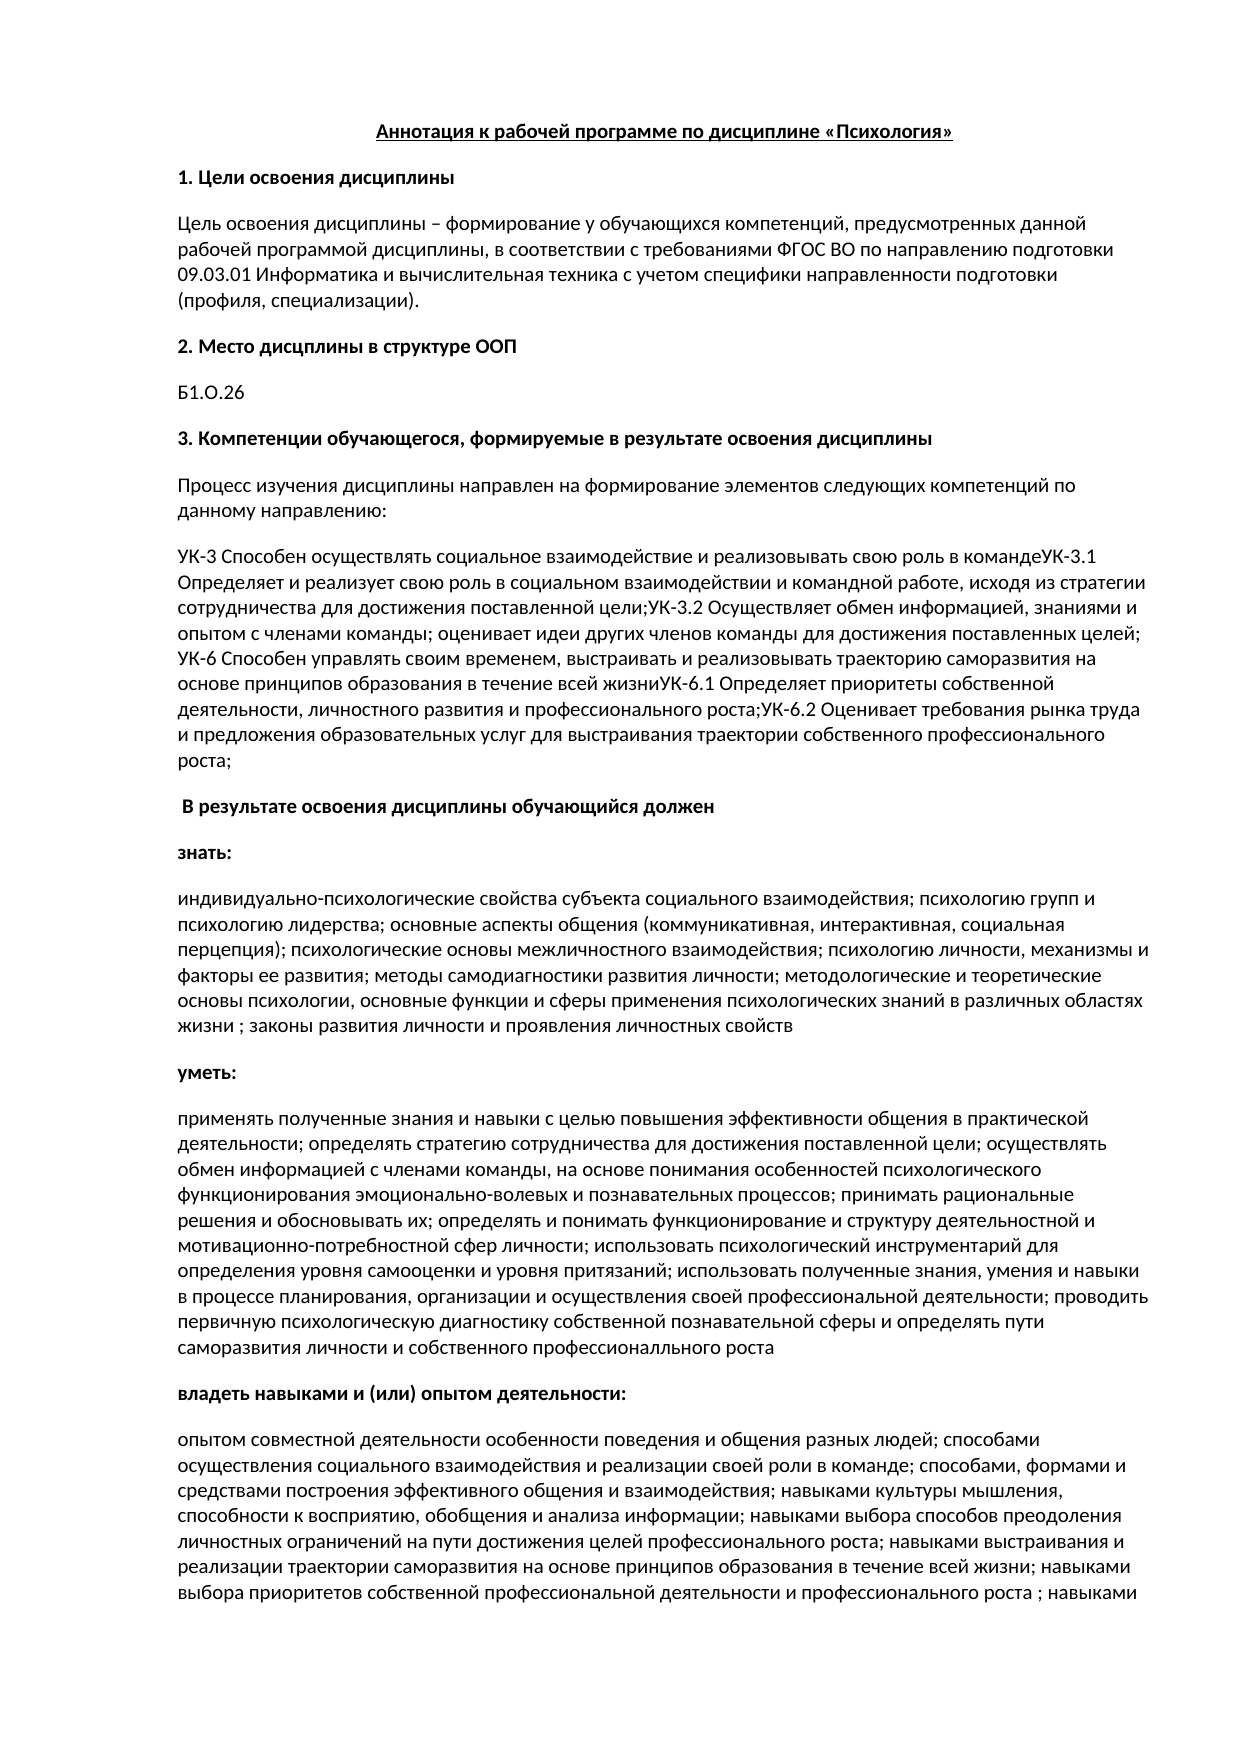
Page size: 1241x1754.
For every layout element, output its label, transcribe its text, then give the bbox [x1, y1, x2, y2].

text Процесс изучения дисциплины направлен на формирование элементов следующих компетенций по данному направлению: [177, 472, 1152, 523]
text 2. Место дисцплины в структуре ООП [177, 333, 1152, 358]
text 1. Цели освоения дисциплины [177, 164, 1152, 190]
text знать: [177, 839, 1152, 865]
text уметь: [177, 1059, 1152, 1084]
text применять полученные знания и навыки с целью повышения эффективности общения в практической деятельности; определять стратегию сотрудничества для достижения поставленной цели; осуществлять обмен информацией с членами команды, на основе понимания особенностей психологического функционирования эмоционально-волевых и познавательных процессов; принимать рациональные решения и обосновывать их; определять и понимать функционирование и структуру деятельностной и мотивационно-потребностной сфер личности; использовать психологический инструментарий для определения уровня самооценки и уровня притязаний; использовать полученные знания, умения и навыки в процессе планирования, организации и осуществления своей профессиональной деятельности; проводить первичную психологическую диагностику собственной познавательной сферы и определять пути саморазвития личности и собственного профессионалльного роста [177, 1105, 1152, 1359]
text Б1.О.26 [177, 379, 1152, 405]
text УК-3 Способен осуществлять социальное взаимодействие и реализовывать свою роль в команде [177, 543, 1152, 772]
text В результате освоения дисциплины обучающийся должен [177, 793, 1152, 818]
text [177, 1426, 1152, 1604]
text Цель освоения дисциплины – формирование у обучающихся компетенций, предусмотренных данной рабочей программой дисциплины, в соответствии с требованиями ФГОС ВО по направлению подготовки 09.03.01 Информатика и вычислительная техника с учетом специфики направленности подготовки (профиля, специализации). [177, 211, 1152, 312]
text Аннотация к рабочей программе по дисциплине «Психология» [177, 118, 1152, 143]
text индивидуально-психологические свойства субъекта социального взаимодействия; психологию групп и психологию лидерства; основные аспекты общения (коммуникативная, интерактивная, социальная перцепция); психологические основы межличностного взаимодействия; психологию личности, механизмы и факторы ее развития; методы самодиагностики развития личности; методологические и теоретические основы психологии, основные функции и сферы применения психологических знаний в различных областях жизни ; законы развития личности и проявления личностных свойств [177, 886, 1152, 1038]
text 3. Компетенции обучающегося, формируемые в результате освоения дисциплины [177, 426, 1152, 451]
text владеть навыками и (или) опытом деятельности: [177, 1380, 1152, 1406]
